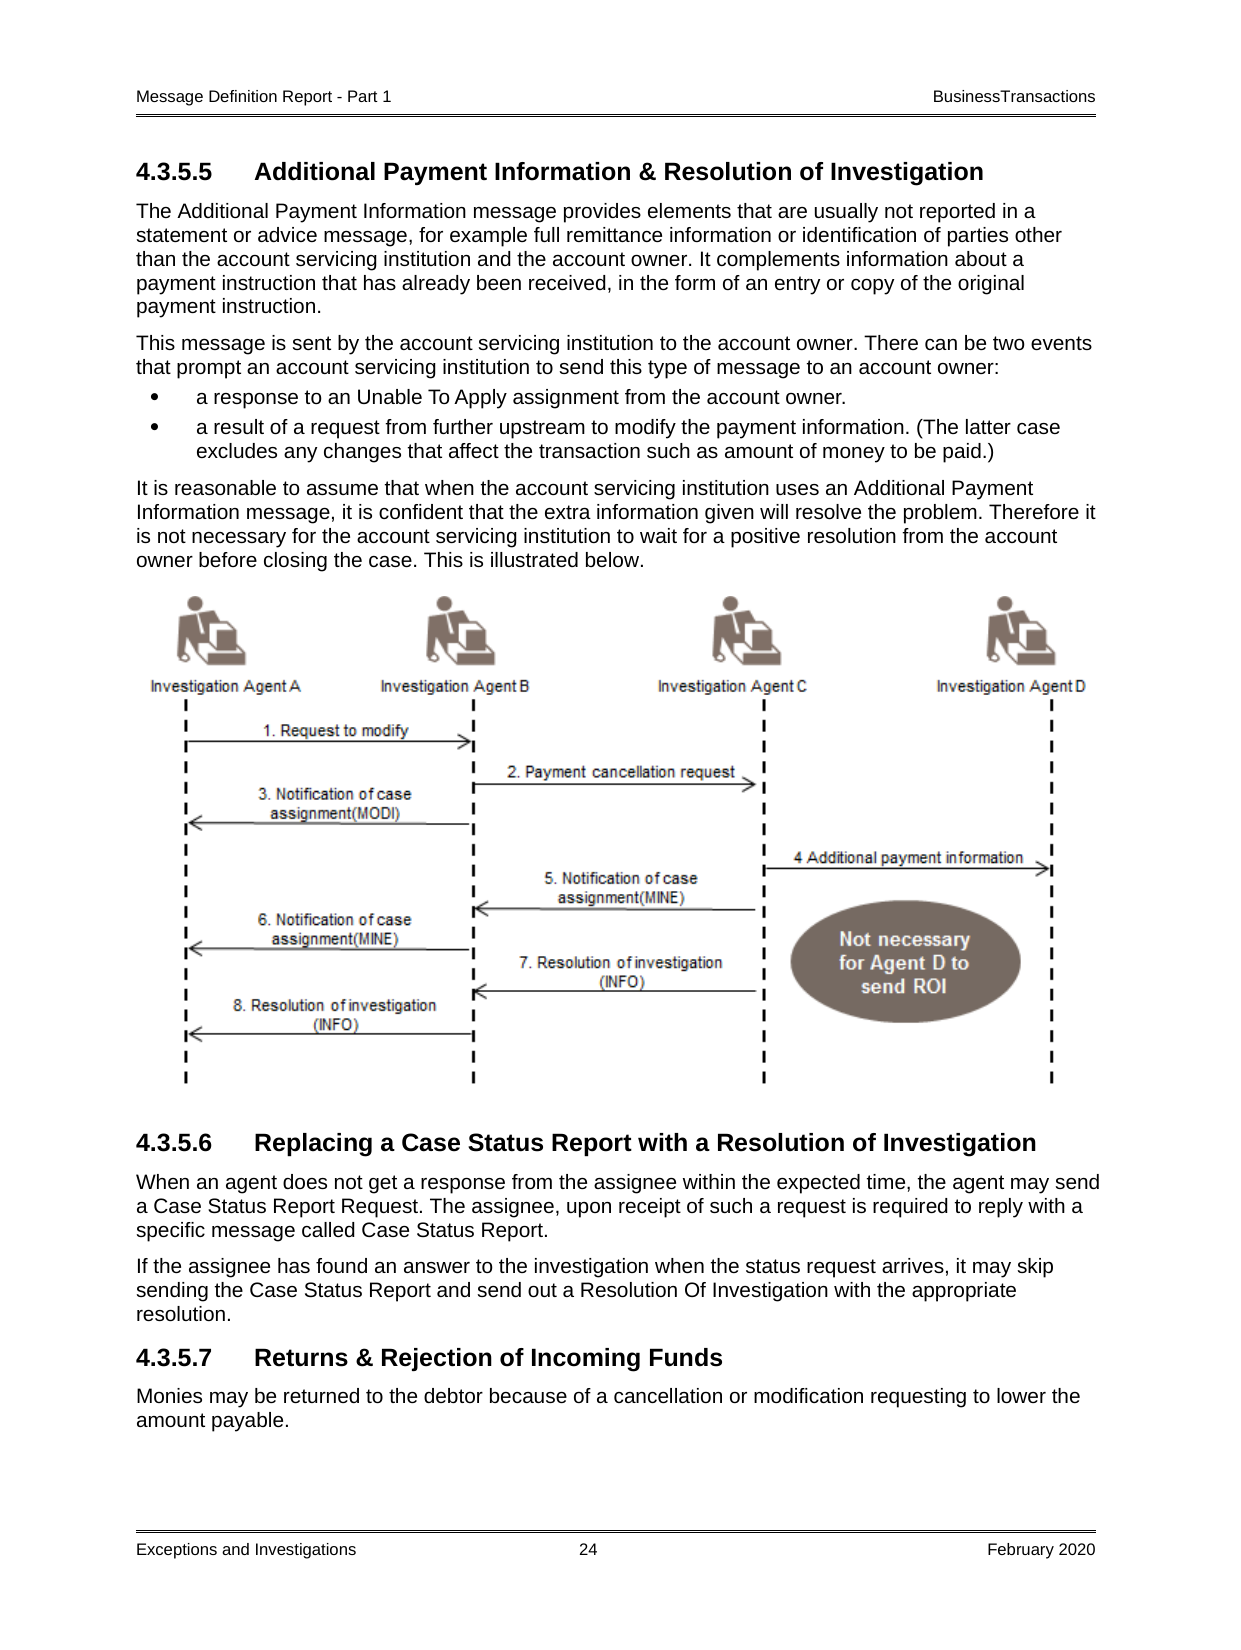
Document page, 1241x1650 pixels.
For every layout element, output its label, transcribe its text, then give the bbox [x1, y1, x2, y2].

subtitle Additional Payment Information & Resolution of Investigation [136, 157, 1104, 186]
text If the assignee has found an answer to the investigation when the status request arrives, it may skip sending the Case Status Report and send out a Resolution Of Investigation with the appropriate resolution. [136, 1254, 1104, 1326]
text Monies may be returned to the debtor because of a cancellation or modification requesting to lower the amount payable. [136, 1384, 1104, 1432]
list a result of a request from further upstream to modify the payment information. (The latter case excludes any changes that affect the transaction such as amount of money to be paid.) [151, 415, 1104, 463]
text The Additional Payment Information message provides elements that are usually not reported in a statement or advice message, for example full remittance information or identification of parties other than the account servicing institution and the account owner. It complements information about a payment instruction that has already been received, in the form of an entry or copy of the original payment instruction. [136, 198, 1104, 318]
subtitle Replacing a Case Status Report with a Resolution of Investigation [136, 1128, 1104, 1157]
text This message is sent by the account servicing institution to the account owner. There can be two events that prompt an account servicing institution to send this type of message to an account owner: [136, 331, 1104, 379]
text It is reasonable to assume that when the account servicing institution uses an Additional Payment Information message, it is confident that the extra information given will resolve the problem. Therefore it is not necessary for the account servicing institution to wait for a positive resolution from the account owner before closing the case. This is illustrated below. [136, 476, 1104, 572]
text When an agent does not get a response from the assignee within the expected time, the agent may send a Case Status Report Request. The assignee, upon receipt of such a request is required to reply with a specific message called Case Status Report. [136, 1170, 1104, 1242]
subtitle Returns & Rejection of Incoming Funds [136, 1343, 1104, 1371]
picture [136, 596, 1104, 1091]
list a response to an Unable To Apply assignment from the account owner. [151, 385, 1104, 409]
